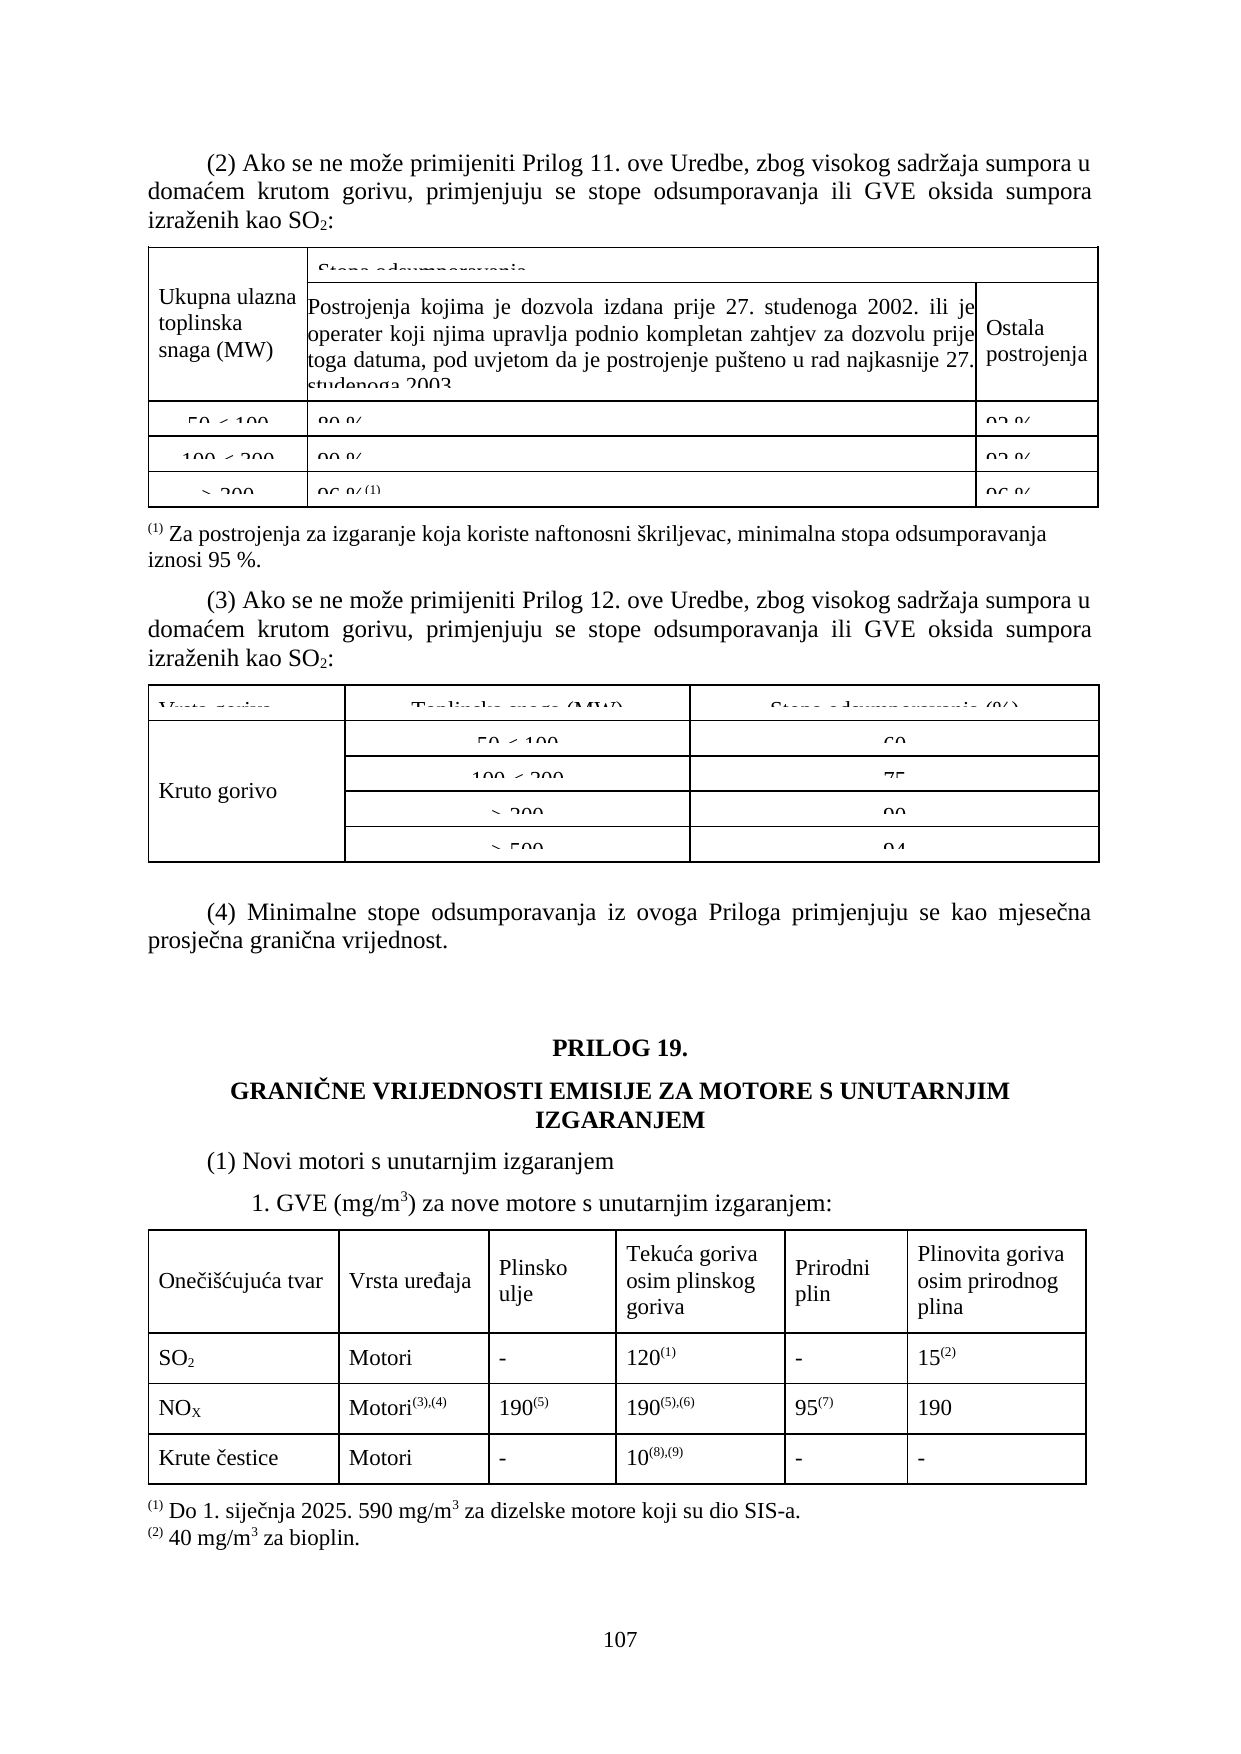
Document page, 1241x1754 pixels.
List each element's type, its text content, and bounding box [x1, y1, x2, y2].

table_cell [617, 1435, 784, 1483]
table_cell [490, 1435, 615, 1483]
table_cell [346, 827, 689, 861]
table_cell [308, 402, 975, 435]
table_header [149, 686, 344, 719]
text (3) Ako se ne može primijeniti Prilog 12. ove Uredbe, zbog visokog sadržaja sumpora u domaćem krutom gorivu, primjenjuju se stope odsumporavanja ili GVE oksida sumpora izraženih kao SO2: [148, 585, 1093, 672]
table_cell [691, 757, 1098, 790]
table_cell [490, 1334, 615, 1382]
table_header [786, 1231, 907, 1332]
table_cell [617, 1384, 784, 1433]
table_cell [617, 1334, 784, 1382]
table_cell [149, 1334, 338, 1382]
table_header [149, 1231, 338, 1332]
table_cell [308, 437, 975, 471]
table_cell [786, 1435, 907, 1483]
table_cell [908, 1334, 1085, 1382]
text (2) Ako se ne može primijeniti Prilog 11. ove Uredbe, zbog visokog sadržaja sumpora u domaćem krutom gorivu, primjenjuju se stope odsumporavanja ili GVE oksida sumpora izraženih kao SO2: [148, 148, 1093, 234]
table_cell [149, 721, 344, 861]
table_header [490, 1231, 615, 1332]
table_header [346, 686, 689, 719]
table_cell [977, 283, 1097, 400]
text GRANIČNE VRIJEDNOSTI EMISIJE ZA MOTORE S UNUTARNJIM IZGARANJEM [148, 1076, 1093, 1134]
subtitle PRILOG 19. [148, 1033, 1093, 1062]
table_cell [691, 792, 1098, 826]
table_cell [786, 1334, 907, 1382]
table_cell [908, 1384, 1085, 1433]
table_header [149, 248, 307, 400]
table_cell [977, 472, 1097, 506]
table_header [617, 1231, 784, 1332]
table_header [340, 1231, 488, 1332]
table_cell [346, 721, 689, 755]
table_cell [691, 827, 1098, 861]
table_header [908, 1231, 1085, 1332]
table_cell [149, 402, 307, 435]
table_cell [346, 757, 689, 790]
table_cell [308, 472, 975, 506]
text (2) 40 mg/m3 za bioplin. [148, 1524, 1093, 1550]
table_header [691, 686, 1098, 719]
text (1) Novi motori s unutarnjim izgaranjem [148, 1146, 1093, 1175]
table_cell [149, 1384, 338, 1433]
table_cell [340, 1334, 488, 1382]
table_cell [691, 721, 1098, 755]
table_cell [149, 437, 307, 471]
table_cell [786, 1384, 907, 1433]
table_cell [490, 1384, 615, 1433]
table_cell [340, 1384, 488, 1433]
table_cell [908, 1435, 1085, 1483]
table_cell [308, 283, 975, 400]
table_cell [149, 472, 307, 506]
text (1) Do 1. siječnja 2025. 590 mg/m3 za dizelske motore koji su dio SIS-a. [148, 1497, 1093, 1524]
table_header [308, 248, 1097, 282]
text 1. GVE (mg/m3) za nove motore s unutarnjim izgaranjem: [148, 1188, 1093, 1216]
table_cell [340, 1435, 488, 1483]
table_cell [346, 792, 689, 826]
text (1) Za postrojenja za izgaranje koja koriste naftonosni škriljevac, minimalna stopa odsumporavanja iznosi 95 %. [148, 520, 1093, 573]
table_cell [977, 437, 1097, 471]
text (4) Minimalne stope odsumporavanja iz ovoga Priloga primjenjuju se kao mjesečna prosječna granična vrijednost. [148, 897, 1093, 954]
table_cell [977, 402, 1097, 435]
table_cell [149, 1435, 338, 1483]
